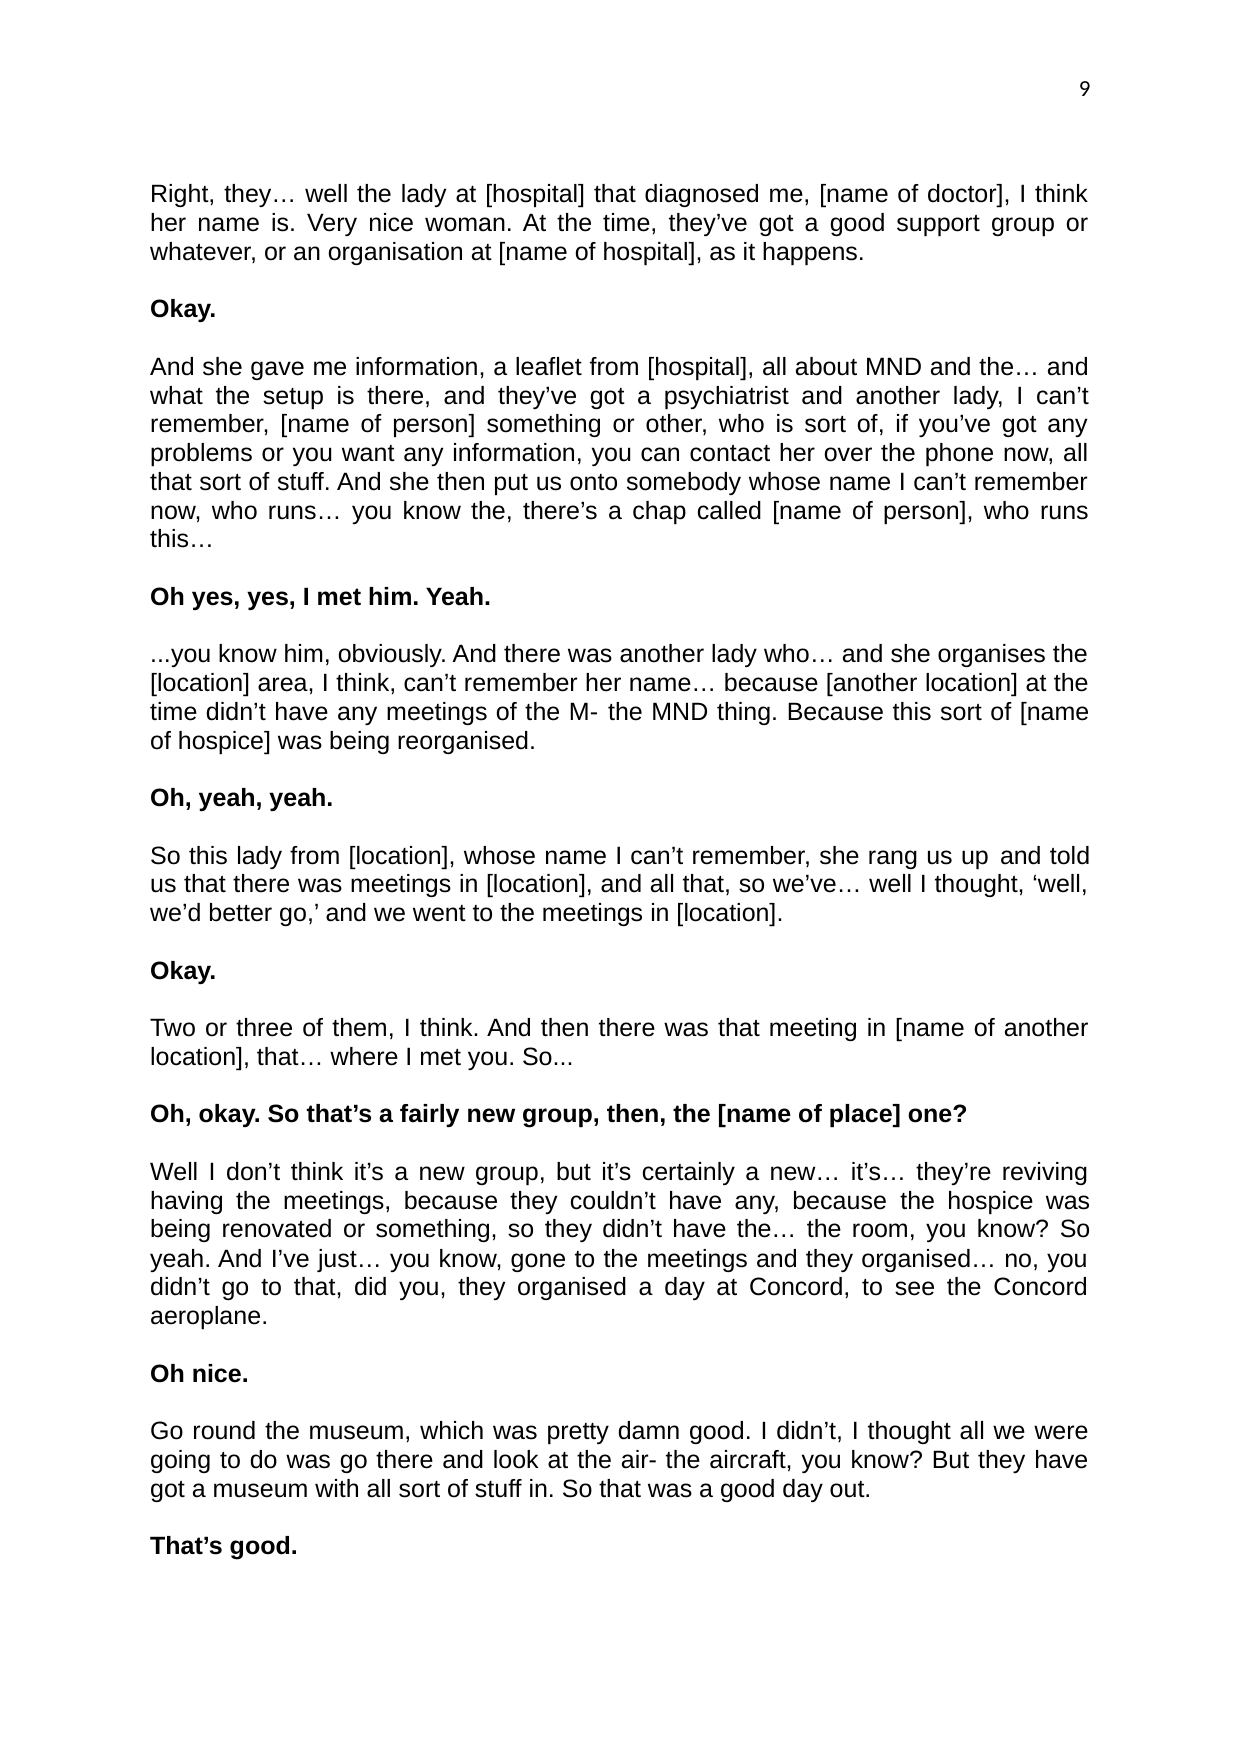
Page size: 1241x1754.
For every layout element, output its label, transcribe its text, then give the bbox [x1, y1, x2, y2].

text Okay. [150, 956, 1090, 984]
text Right, they… well the lady at [hospital] that diagnosed me, [name of doctor], I think her name is. Very nice woman. At the time, they’ve got a good support group or whatever, or an organisation at [name of hospital], as it happens. [150, 179, 1090, 266]
text Oh, yeah, yeah. [150, 783, 1090, 812]
text Oh yes, yes, I met him. Yeah. [150, 582, 1090, 611]
text ...you know him, obviously. And there was another lady who… and she organises the [location] area, I think, can’t remember her name… because [another location] at the time didn’t have any meetings of the M- the MND thing. Because this sort of [name of hospice] was being reorganised. [150, 639, 1090, 754]
text Oh nice. [150, 1359, 1090, 1387]
text And she gave me information, a leaflet from [hospital], all about MND and the… and what the setup is there, and they’ve got a psychiatrist and another lady, I can’t remember, [name of person] something or other, who is sort of, if you’ve got any problems or you want any information, you can contact her over the phone now, all that sort of stuff. And she then put us onto somebody whose name I can’t remember now, who runs… you know the, there’s a chap called [name of person], who runs this… [150, 352, 1090, 553]
text Okay. [150, 294, 1090, 323]
text Go round the museum, which was pretty damn good. I didn’t, I thought all we were going to do was go there and look at the air- the aircraft, you know? But they have got a museum with all sort of stuff in. So that was a good day out. [150, 1416, 1090, 1502]
text Well I don’t think it’s a new group, but it’s certainly a new… it’s… they’re reviving having the meetings, because they couldn’t have any, because the hospice was being renovated or something, so they didn’t have the… the room, you know? So yeah. And I’ve just… you know, gone to the meetings and they organised… no, you didn’t go to that, did you, they organised a day at Concord, to see the Concord aeroplane. [150, 1157, 1090, 1330]
text Two or three of them, I think. And then there was that meeting in [name of another location], that… where I met you. So... [150, 1013, 1090, 1071]
text Oh, okay. So that’s a fairly new group, then, the [name of place] one? [150, 1099, 1090, 1128]
text So this lady from [location], whose name I can’t remember, she rang us up and told us that there was meetings in [location], and all that, so we’ve… well I thought, ‘well, we’d better go,’ and we went to the meetings in [location]. [150, 841, 1090, 927]
text That’s good. [150, 1531, 1090, 1560]
